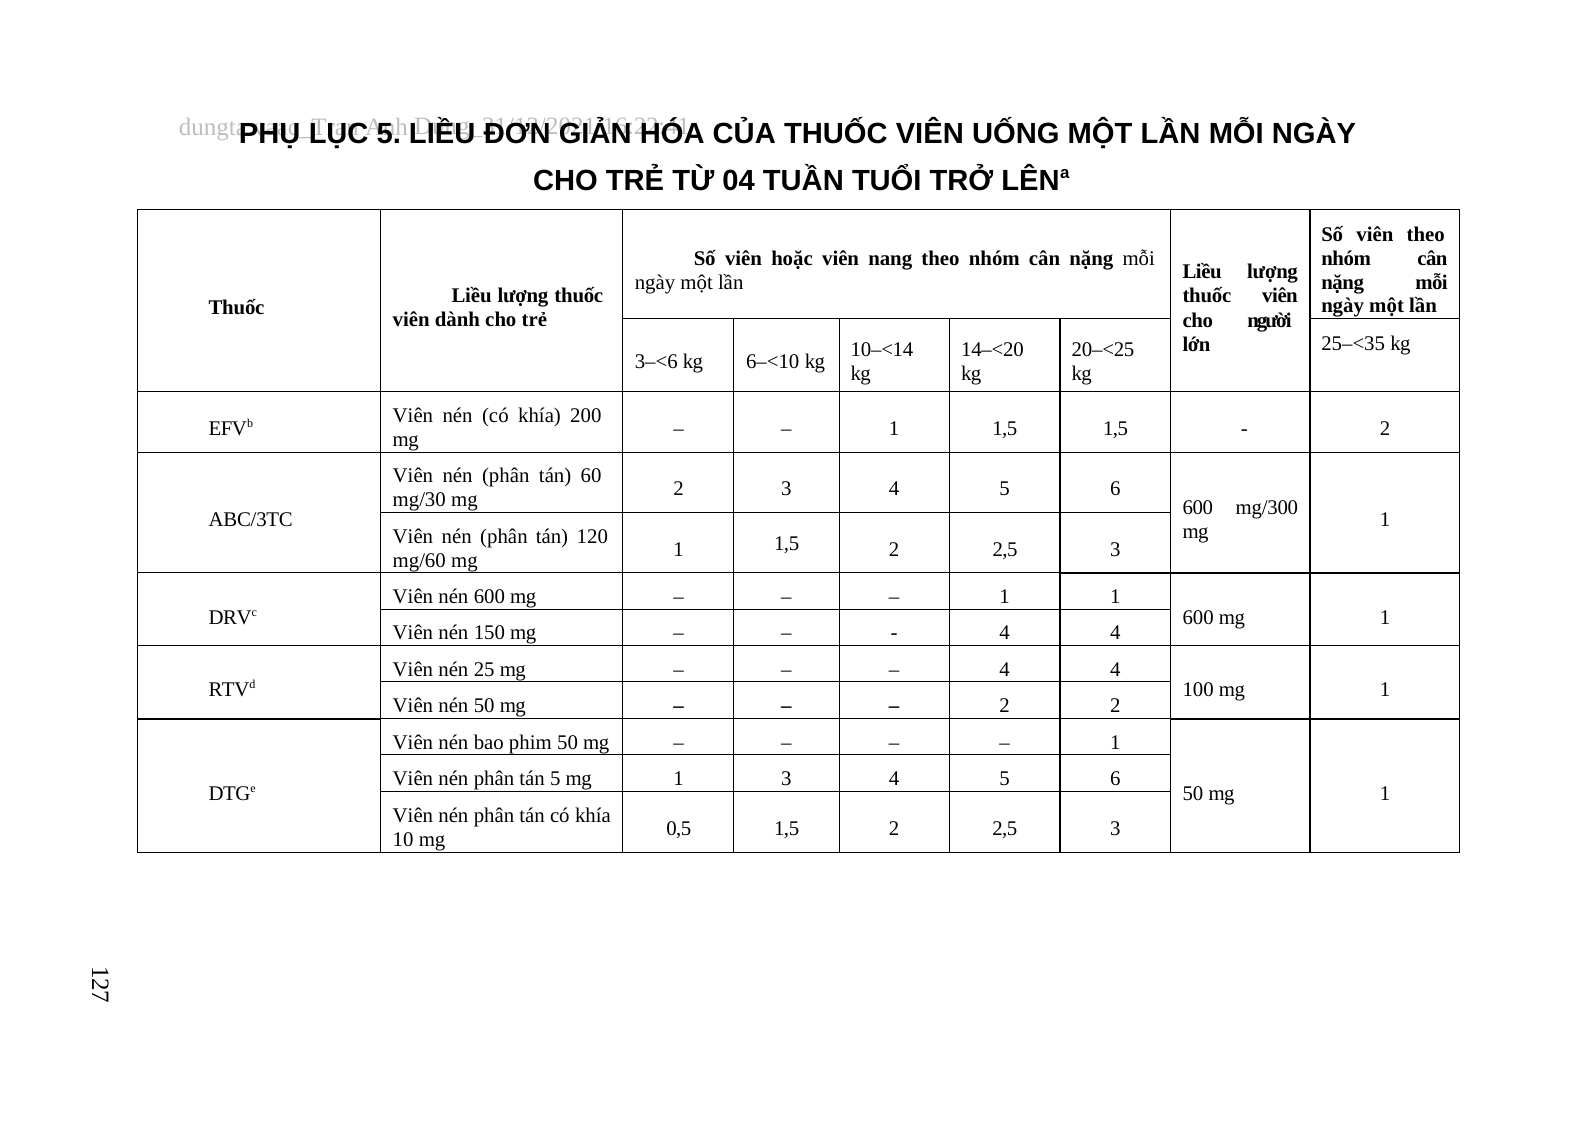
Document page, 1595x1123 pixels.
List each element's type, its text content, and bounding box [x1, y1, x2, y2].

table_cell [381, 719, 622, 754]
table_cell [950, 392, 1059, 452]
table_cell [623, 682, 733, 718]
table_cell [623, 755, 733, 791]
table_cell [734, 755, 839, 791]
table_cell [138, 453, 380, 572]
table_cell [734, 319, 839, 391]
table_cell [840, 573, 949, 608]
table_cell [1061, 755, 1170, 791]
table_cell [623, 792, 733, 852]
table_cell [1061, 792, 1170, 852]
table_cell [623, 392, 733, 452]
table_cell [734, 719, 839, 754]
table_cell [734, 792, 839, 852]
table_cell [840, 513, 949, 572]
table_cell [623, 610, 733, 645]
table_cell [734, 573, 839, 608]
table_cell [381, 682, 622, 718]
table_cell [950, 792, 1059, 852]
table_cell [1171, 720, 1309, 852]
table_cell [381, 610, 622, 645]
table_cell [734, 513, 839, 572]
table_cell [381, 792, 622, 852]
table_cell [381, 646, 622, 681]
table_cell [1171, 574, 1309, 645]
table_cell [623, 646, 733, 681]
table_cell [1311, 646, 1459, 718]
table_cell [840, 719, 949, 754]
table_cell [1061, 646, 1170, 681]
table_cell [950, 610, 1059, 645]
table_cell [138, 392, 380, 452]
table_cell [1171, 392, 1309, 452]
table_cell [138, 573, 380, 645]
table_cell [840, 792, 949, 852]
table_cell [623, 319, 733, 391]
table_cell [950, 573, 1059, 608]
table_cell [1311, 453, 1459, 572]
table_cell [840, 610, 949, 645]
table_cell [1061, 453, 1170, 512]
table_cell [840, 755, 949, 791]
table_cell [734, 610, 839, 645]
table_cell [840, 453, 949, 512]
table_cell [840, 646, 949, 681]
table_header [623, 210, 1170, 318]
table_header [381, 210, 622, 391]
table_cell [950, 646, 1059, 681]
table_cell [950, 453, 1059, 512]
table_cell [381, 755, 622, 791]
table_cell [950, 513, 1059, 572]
text PHỤ LỤC 5. LIỀU ĐƠN GIẢN HÓA CỦA THUỐC VIÊN UỐNG MỘT LẦN MỖI NGÀY CHO TRẺ TỪ 04 TUẦN TUỔI TRỞ LÊNa [239, 116, 1414, 196]
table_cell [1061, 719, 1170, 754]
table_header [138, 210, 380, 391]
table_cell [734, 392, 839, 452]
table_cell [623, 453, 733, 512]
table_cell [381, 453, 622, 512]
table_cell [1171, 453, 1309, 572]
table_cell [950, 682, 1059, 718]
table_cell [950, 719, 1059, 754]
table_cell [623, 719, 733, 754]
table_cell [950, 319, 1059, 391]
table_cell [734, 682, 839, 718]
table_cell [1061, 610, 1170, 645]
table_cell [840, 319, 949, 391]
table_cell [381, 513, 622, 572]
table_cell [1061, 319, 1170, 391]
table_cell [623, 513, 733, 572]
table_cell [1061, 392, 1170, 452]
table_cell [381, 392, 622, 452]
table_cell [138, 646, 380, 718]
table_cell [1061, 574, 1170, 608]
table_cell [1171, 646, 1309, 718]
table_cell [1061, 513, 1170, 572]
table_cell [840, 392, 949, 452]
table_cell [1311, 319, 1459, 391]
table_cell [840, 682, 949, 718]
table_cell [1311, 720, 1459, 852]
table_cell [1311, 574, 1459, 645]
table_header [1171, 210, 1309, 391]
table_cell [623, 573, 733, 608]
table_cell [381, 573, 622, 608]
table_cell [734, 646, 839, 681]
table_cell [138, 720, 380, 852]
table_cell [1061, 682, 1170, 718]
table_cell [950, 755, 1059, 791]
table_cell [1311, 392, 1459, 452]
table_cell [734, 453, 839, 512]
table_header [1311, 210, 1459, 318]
